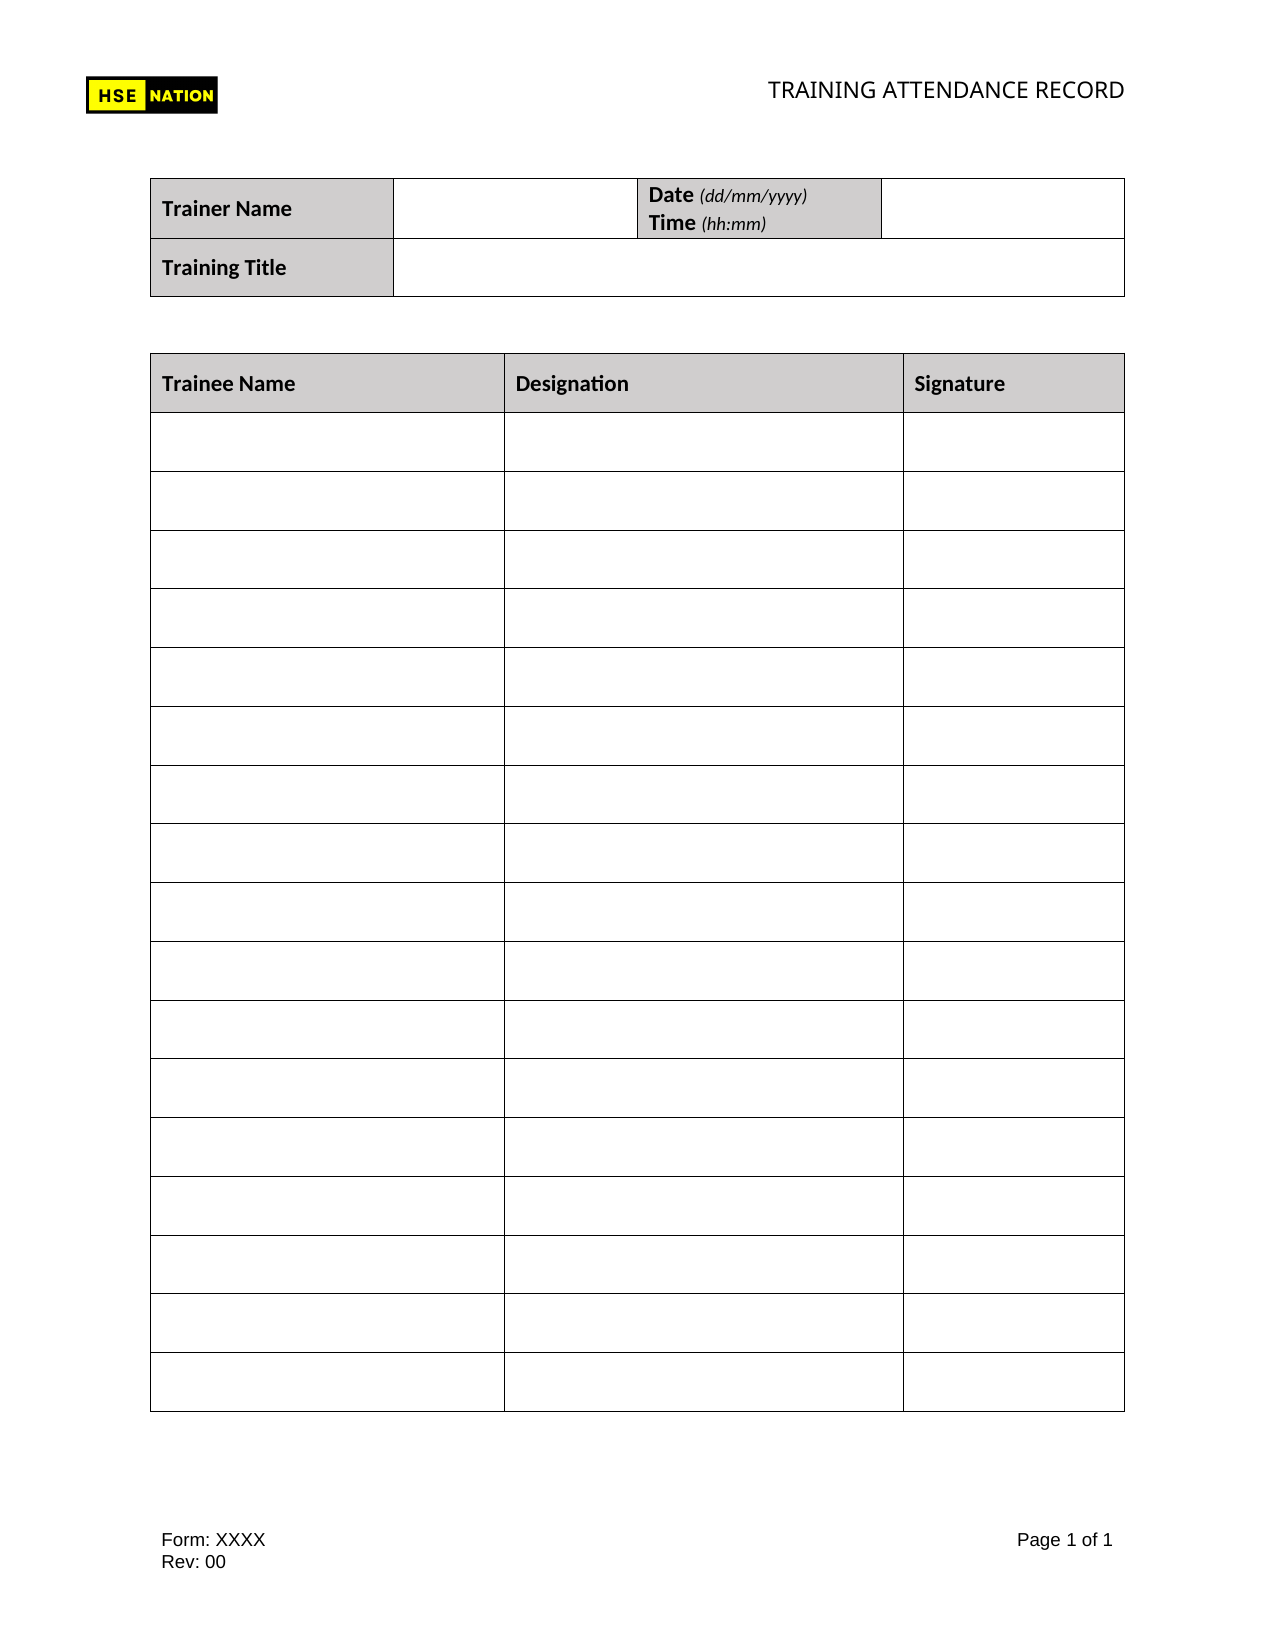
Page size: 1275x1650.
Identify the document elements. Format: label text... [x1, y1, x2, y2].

table_cell [505, 942, 903, 999]
table_cell [505, 1294, 903, 1352]
table_cell [904, 1353, 1124, 1411]
table_cell [505, 824, 903, 882]
table_cell [904, 1118, 1124, 1176]
table_cell [151, 883, 504, 941]
table_cell [151, 413, 504, 471]
table_cell [505, 1059, 903, 1117]
table_cell [904, 472, 1124, 529]
table_cell [151, 942, 504, 999]
table_cell Training Title [151, 239, 393, 296]
table_cell [151, 707, 504, 764]
table_cell [904, 766, 1124, 823]
table_cell [151, 1236, 504, 1293]
table_cell [505, 883, 903, 941]
table_cell [394, 239, 1124, 296]
table_cell [505, 1177, 903, 1234]
table_cell [151, 589, 504, 647]
table_cell [904, 1001, 1124, 1058]
table_header Trainee Name [151, 354, 504, 412]
table_cell [151, 1001, 504, 1058]
table_cell [151, 1177, 504, 1234]
table_cell [505, 1001, 903, 1058]
table_cell [505, 531, 903, 588]
table_cell [151, 648, 504, 706]
table_cell [151, 531, 504, 588]
table_cell [151, 766, 504, 823]
table_cell [151, 472, 504, 529]
table_cell [151, 1294, 504, 1352]
picture [86, 75, 219, 114]
table_cell [904, 413, 1124, 471]
table_cell [505, 1353, 903, 1411]
table_cell [505, 1118, 903, 1176]
table_cell [904, 1236, 1124, 1293]
table_cell [151, 1059, 504, 1117]
table_cell [505, 472, 903, 529]
table_cell [505, 766, 903, 823]
table_cell [505, 1236, 903, 1293]
table_cell [505, 589, 903, 647]
table_cell [904, 824, 1124, 882]
table_cell [904, 1059, 1124, 1117]
table_header Signature [904, 354, 1124, 412]
table_cell [904, 707, 1124, 764]
table_header Date (dd/mm/yyyy) Time (hh:mm) [638, 179, 881, 238]
table_cell [151, 824, 504, 882]
table_cell [505, 648, 903, 706]
table_header Designation [505, 354, 903, 412]
table_header [394, 179, 637, 238]
table_cell [904, 589, 1124, 647]
table_cell [505, 707, 903, 764]
table_cell [151, 1118, 504, 1176]
table_cell [904, 1177, 1124, 1234]
table_cell [904, 942, 1124, 999]
table_cell [151, 1353, 504, 1411]
table_header Trainer Name [151, 179, 393, 238]
table_cell [904, 531, 1124, 588]
table_cell [904, 1294, 1124, 1352]
table_header [882, 179, 1124, 238]
table_cell [505, 413, 903, 471]
table_cell [904, 883, 1124, 941]
table_cell [904, 648, 1124, 706]
